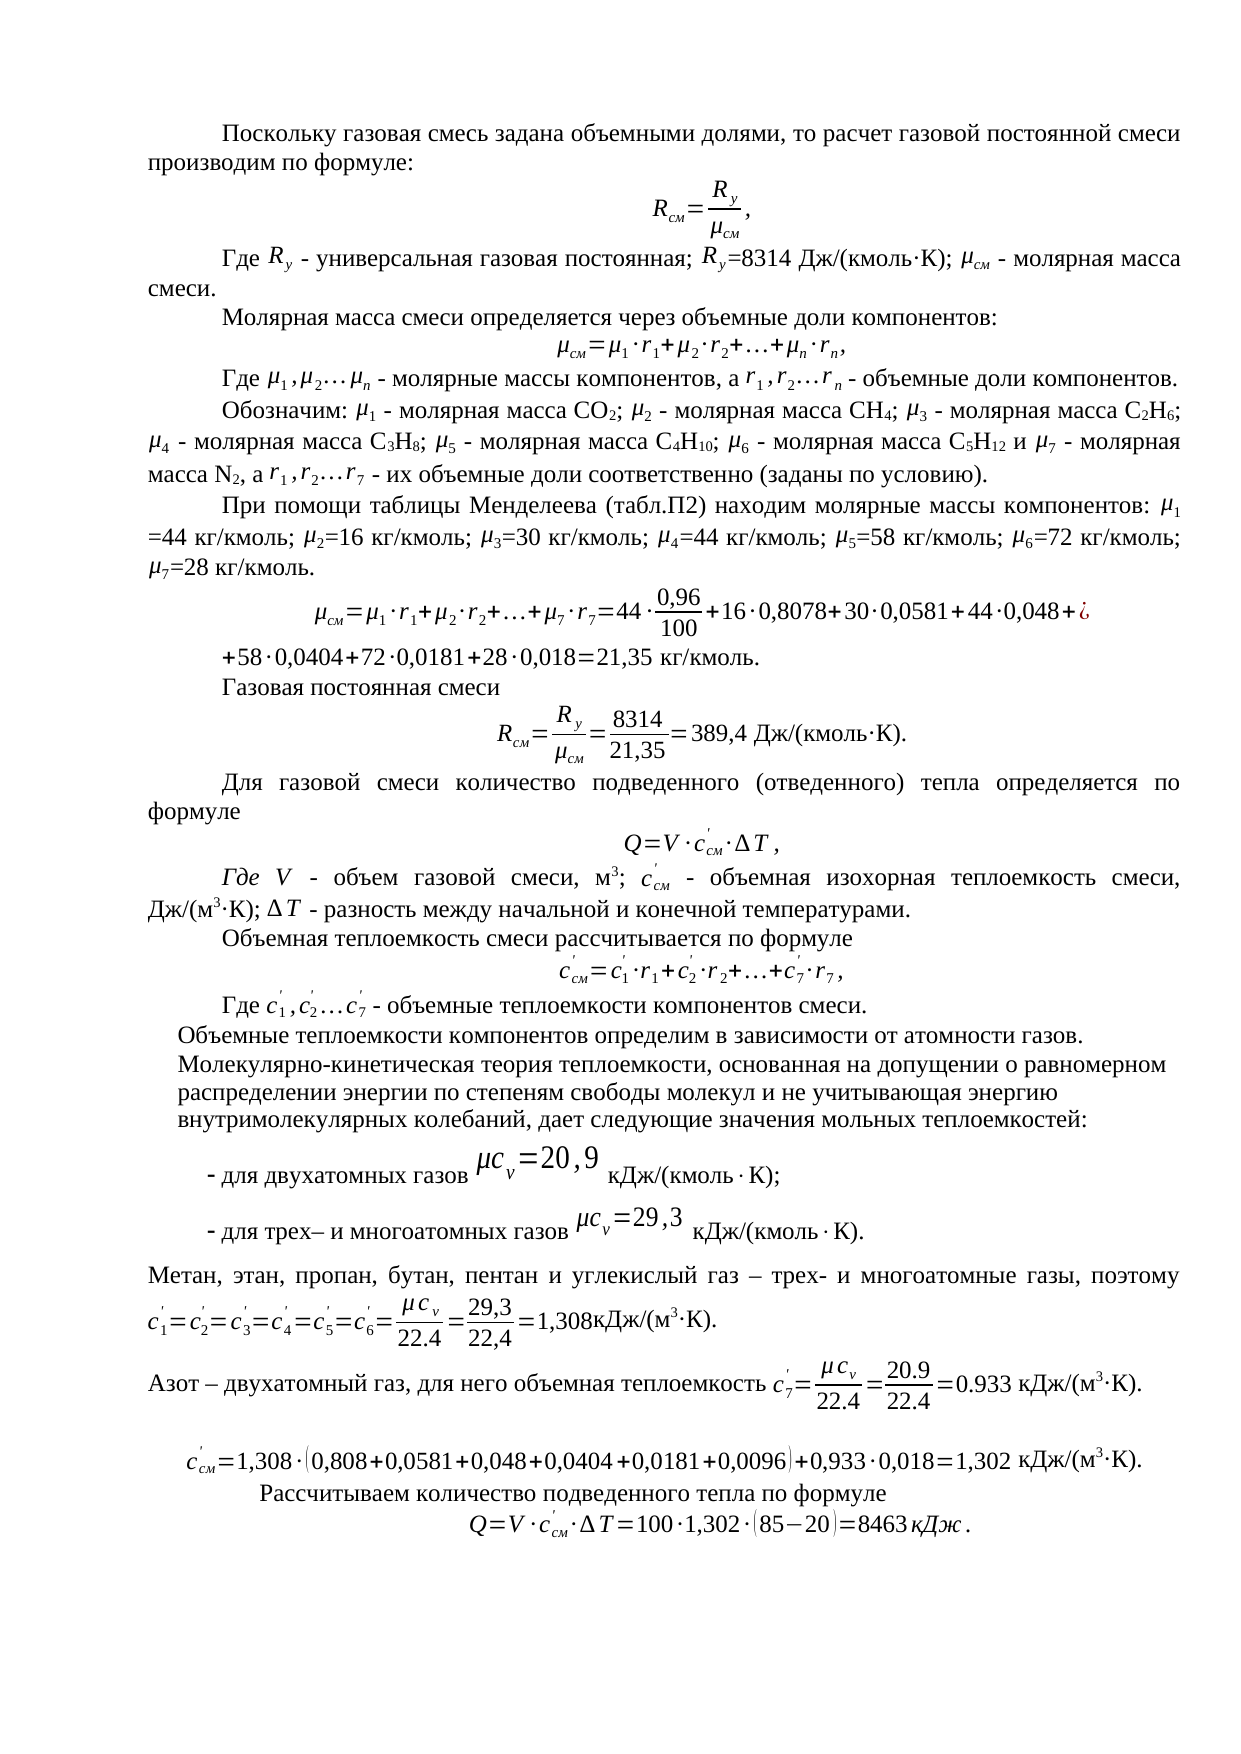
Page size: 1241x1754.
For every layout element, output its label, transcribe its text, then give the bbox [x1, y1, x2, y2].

text Где - молярные массы компонентов, а - объемные доли компонентов. [148, 362, 1181, 393]
text для трех– и многоатомных газов кДж/(кмольК). [207, 1206, 1166, 1247]
text кг/кмоль. [148, 642, 1181, 672]
text Газовая постоянная смеси [148, 672, 1181, 701]
text Объемные теплоемкости компонентов определим в зависимости от атомности газов. Молекулярно-кинетическая теория теплоемкости, основанная на допущении о равномерном распределении энергии по степеням свободы молекул и не учитывающая энергию внутримолекулярных колебаний, дает следующие значения мольных теплоемкостей: [177, 1022, 1181, 1133]
text Объемная теплоемкость смеси рассчитывается по формуле [148, 923, 1181, 952]
text Где - объемные теплоемкости компонентов смеси. [148, 987, 1181, 1022]
text Дж/(кмоль·К). [148, 701, 1181, 767]
list Рассчитываем количество подведенного тепла по формуле [259, 1478, 1181, 1506]
text При помощи таблицы Менделеева (табл.П2) находим молярные массы компонентов: =44 кг/кмоль; =16 кг/кмоль; =30 кг/кмоль; =44 кг/кмоль; =58 кг/кмоль; =72 кг/кмоль; =28 кг/кмоль. [148, 489, 1181, 583]
text Молярная масса смеси определяется через объемные доли компонентов: [148, 302, 1181, 331]
text Обозначим: - молярная масса СО2; - молярная масса СН4; - молярная масса С2Н6; - молярная масса С3Н8; - молярная масса С4Н10; - молярная масса С5Н12 и - молярная масса N2, а - их объемные доли соответственно (заданы по условию). [148, 393, 1181, 489]
text Азот – двухатомный газ, для него объемная теплоемкость кДж/(м3·К). [148, 1351, 1181, 1414]
text Где - объем газовой смеси, м3; - объемная изохорная теплоемкость смеси, Дж/(м3·К); - разность между начальной и конечной температурами. [148, 859, 1181, 923]
text Для газовой смеси количество подведенного (отведенного) тепла определяется по формуле [148, 767, 1181, 824]
text Где - универсальная газовая постоянная; =8314 Дж/(кмоль·К); - молярная масса смеси. [148, 242, 1181, 302]
text Поскольку газовая смесь задана объемными долями, то расчет газовой постоянной смеси производим по формуле: [148, 118, 1181, 176]
text Метан, этан, пропан, бутан, пентан и углекислый газ – трех- и многоатомные газы, поэтому кДж/(м3·К). [148, 1260, 1181, 1351]
text кДж/(м3·К). [148, 1443, 1181, 1478]
text для двухатомных газов кДж/(кмольК); [177, 1146, 1166, 1193]
